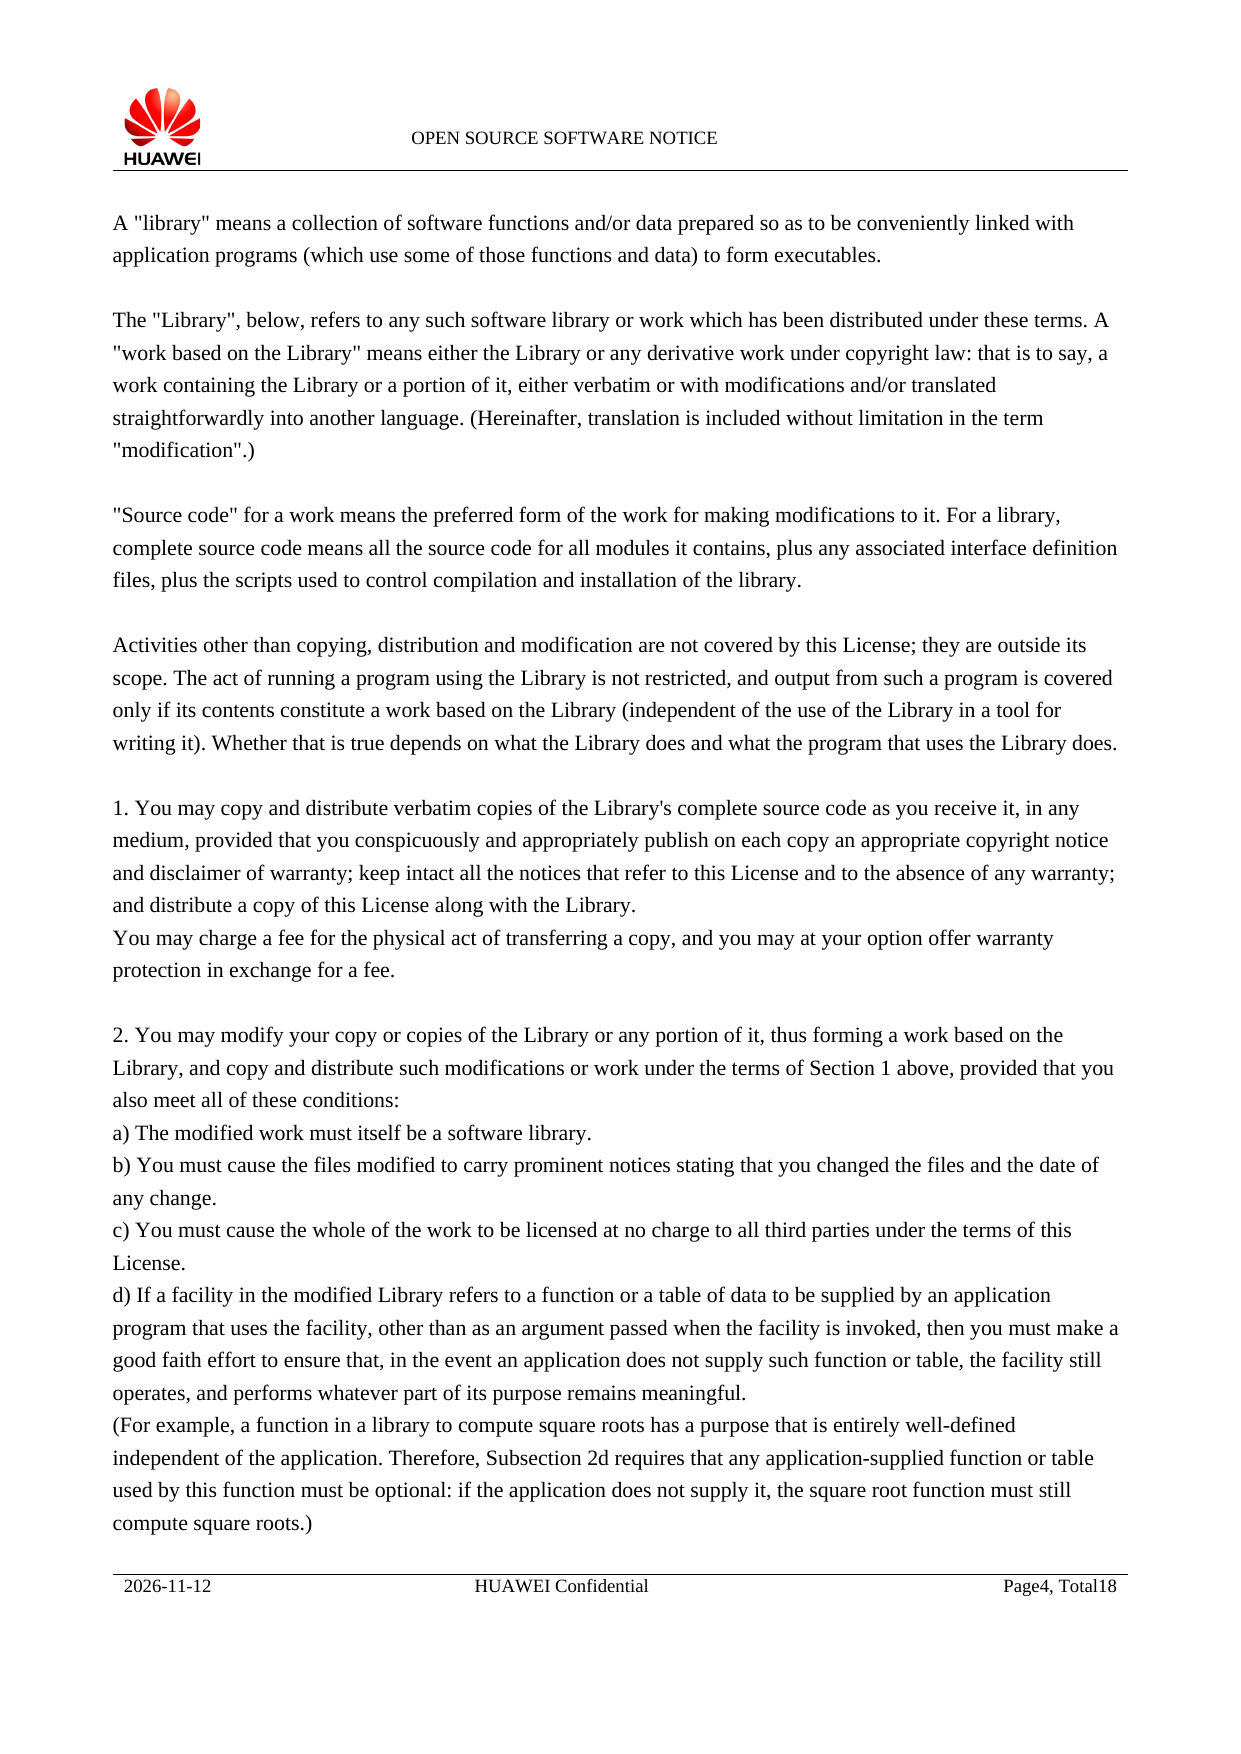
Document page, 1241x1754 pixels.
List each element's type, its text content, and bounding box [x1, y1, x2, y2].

picture [124, 88, 201, 165]
